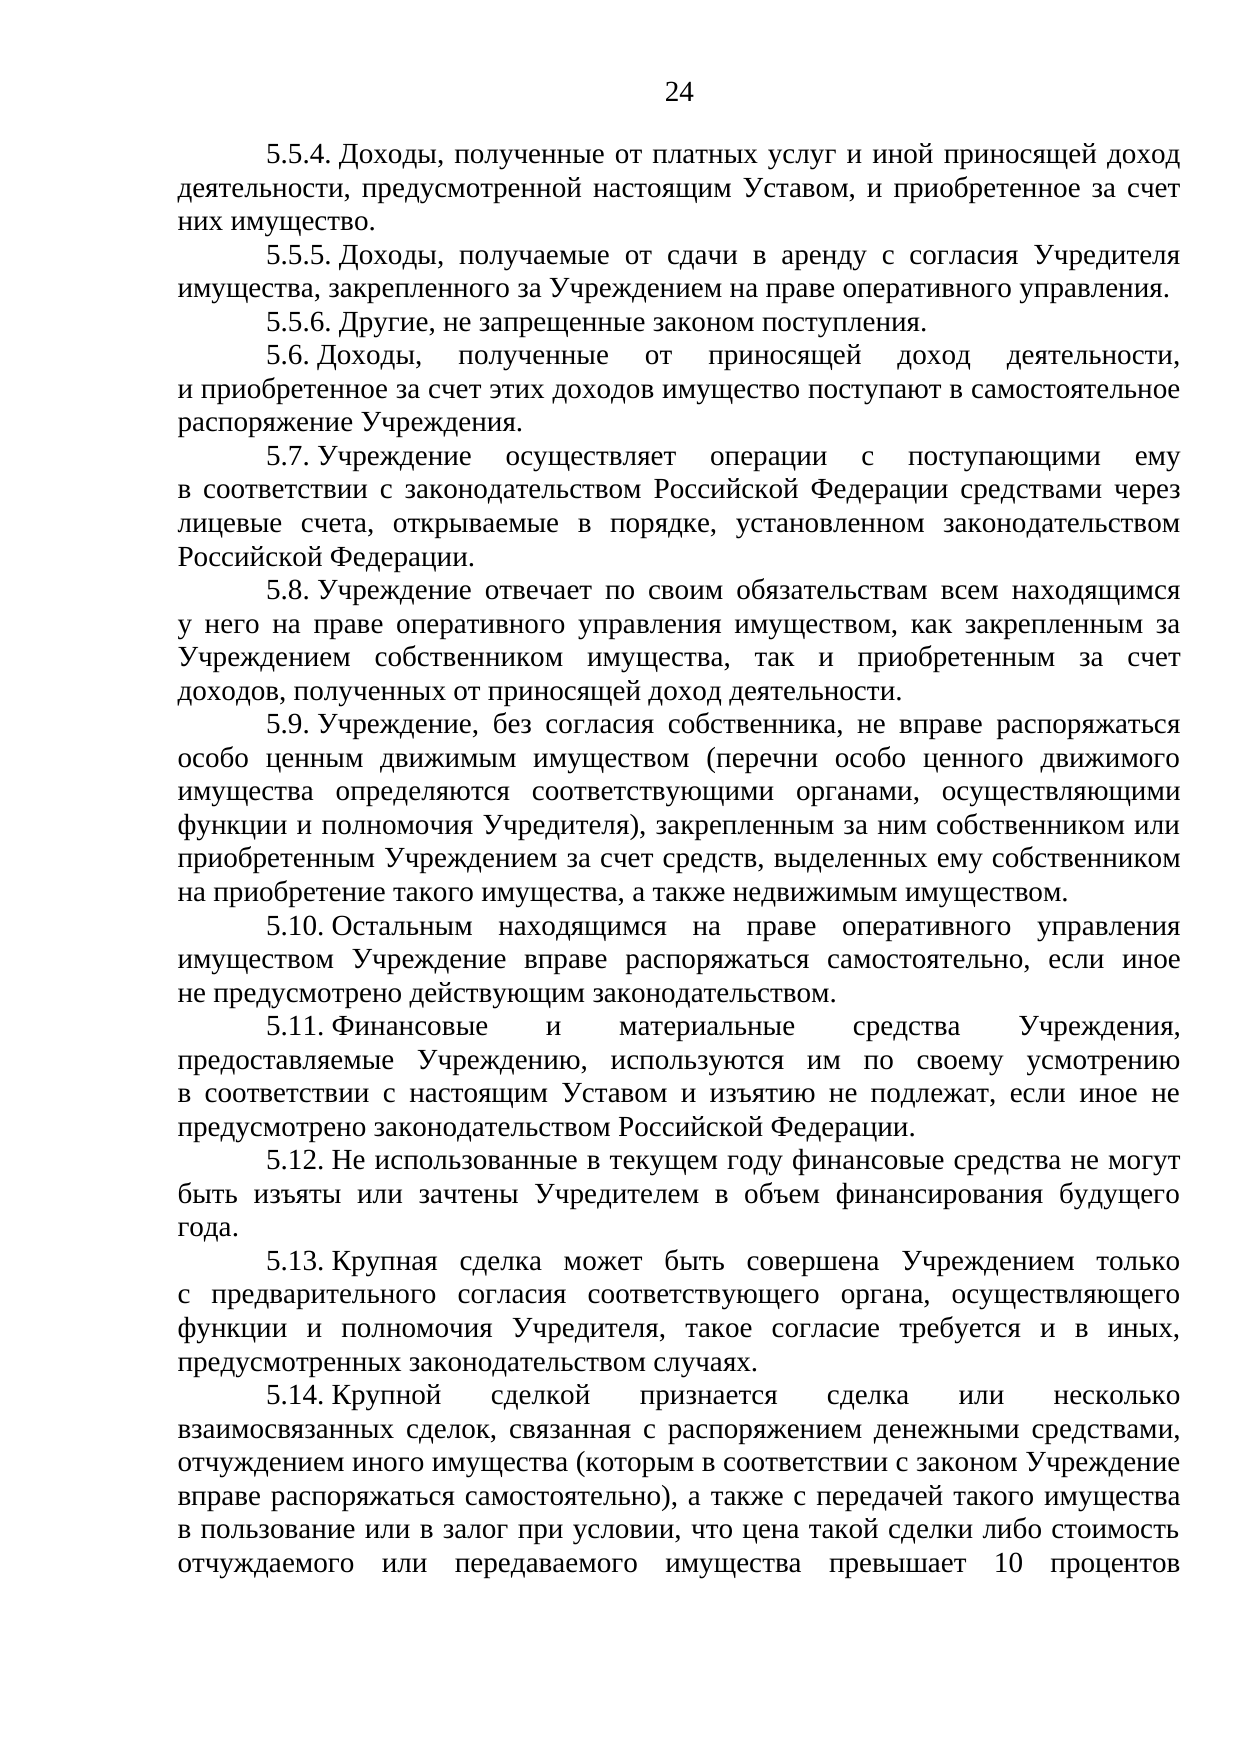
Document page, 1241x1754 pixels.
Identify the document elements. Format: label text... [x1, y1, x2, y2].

list Остальным находящимся на праве оперативного управления имуществом Учреждение вправе распоряжаться самостоятельно, если иное не предусмотрено действующим законодательством. [177, 908, 1181, 1008]
list Учреждение отвечает по своим обязательствам всем находящимся у него на праве оперативного управления имуществом, как закрепленным за Учреждением собственником имущества, так и приобретенным за счет доходов, полученных от приносящей доход деятельности. [177, 572, 1181, 706]
list Доходы, полученные от платных услуг и иной приносящей доход деятельности, предусмотренной настоящим Уставом, и приобретенное за счет них имущество. [177, 136, 1181, 237]
list Финансовые и материальные средства Учреждения, предоставляемые Учреждению, используются им по своему усмотрению в соответствии с настоящим Уставом и изъятию не подлежат, если иное не предусмотрено законодательством Российской Федерации. [177, 1008, 1181, 1142]
list Крупная сделка может быть совершена Учреждением только с предварительного согласия соответствующего органа, осуществляющего функции и полномочия Учредителя, такое согласие требуется и в иных, предусмотренных законодательством случаях. [177, 1243, 1181, 1377]
list Не использованные в текущем году финансовые средства не могут быть изъяты или зачтены Учредителем в объем финансирования будущего года. [177, 1142, 1181, 1243]
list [177, 1377, 1181, 1578]
list Доходы, получаемые от сдачи в аренду с согласия Учредителя имущества, закрепленного за Учреждением на праве оперативного управления. [177, 237, 1181, 304]
list Другие, не запрещенные законом поступления. [177, 304, 1181, 337]
list Доходы, полученные от приносящей доход деятельности, и приобретенное за счет этих доходов имущество поступают в самостоятельное распоряжение Учреждения. [177, 337, 1181, 438]
list Учреждение осуществляет операции с поступающими ему в соответствии с законодательством Российской Федерации средствами через лицевые счета, открываемые в порядке, установленном законодательством Российской Федерации. [177, 438, 1181, 572]
list Учреждение, без согласия собственника, не вправе распоряжаться особо ценным движимым имуществом (перечни особо ценного движимого имущества определяются соответствующими органами, осуществляющими функции и полномочия Учредителя), закрепленным за ним собственником или приобретенным Учреждением за счет средств, выделенных ему собственником на приобретение такого имущества, а также недвижимым имуществом. [177, 706, 1181, 908]
